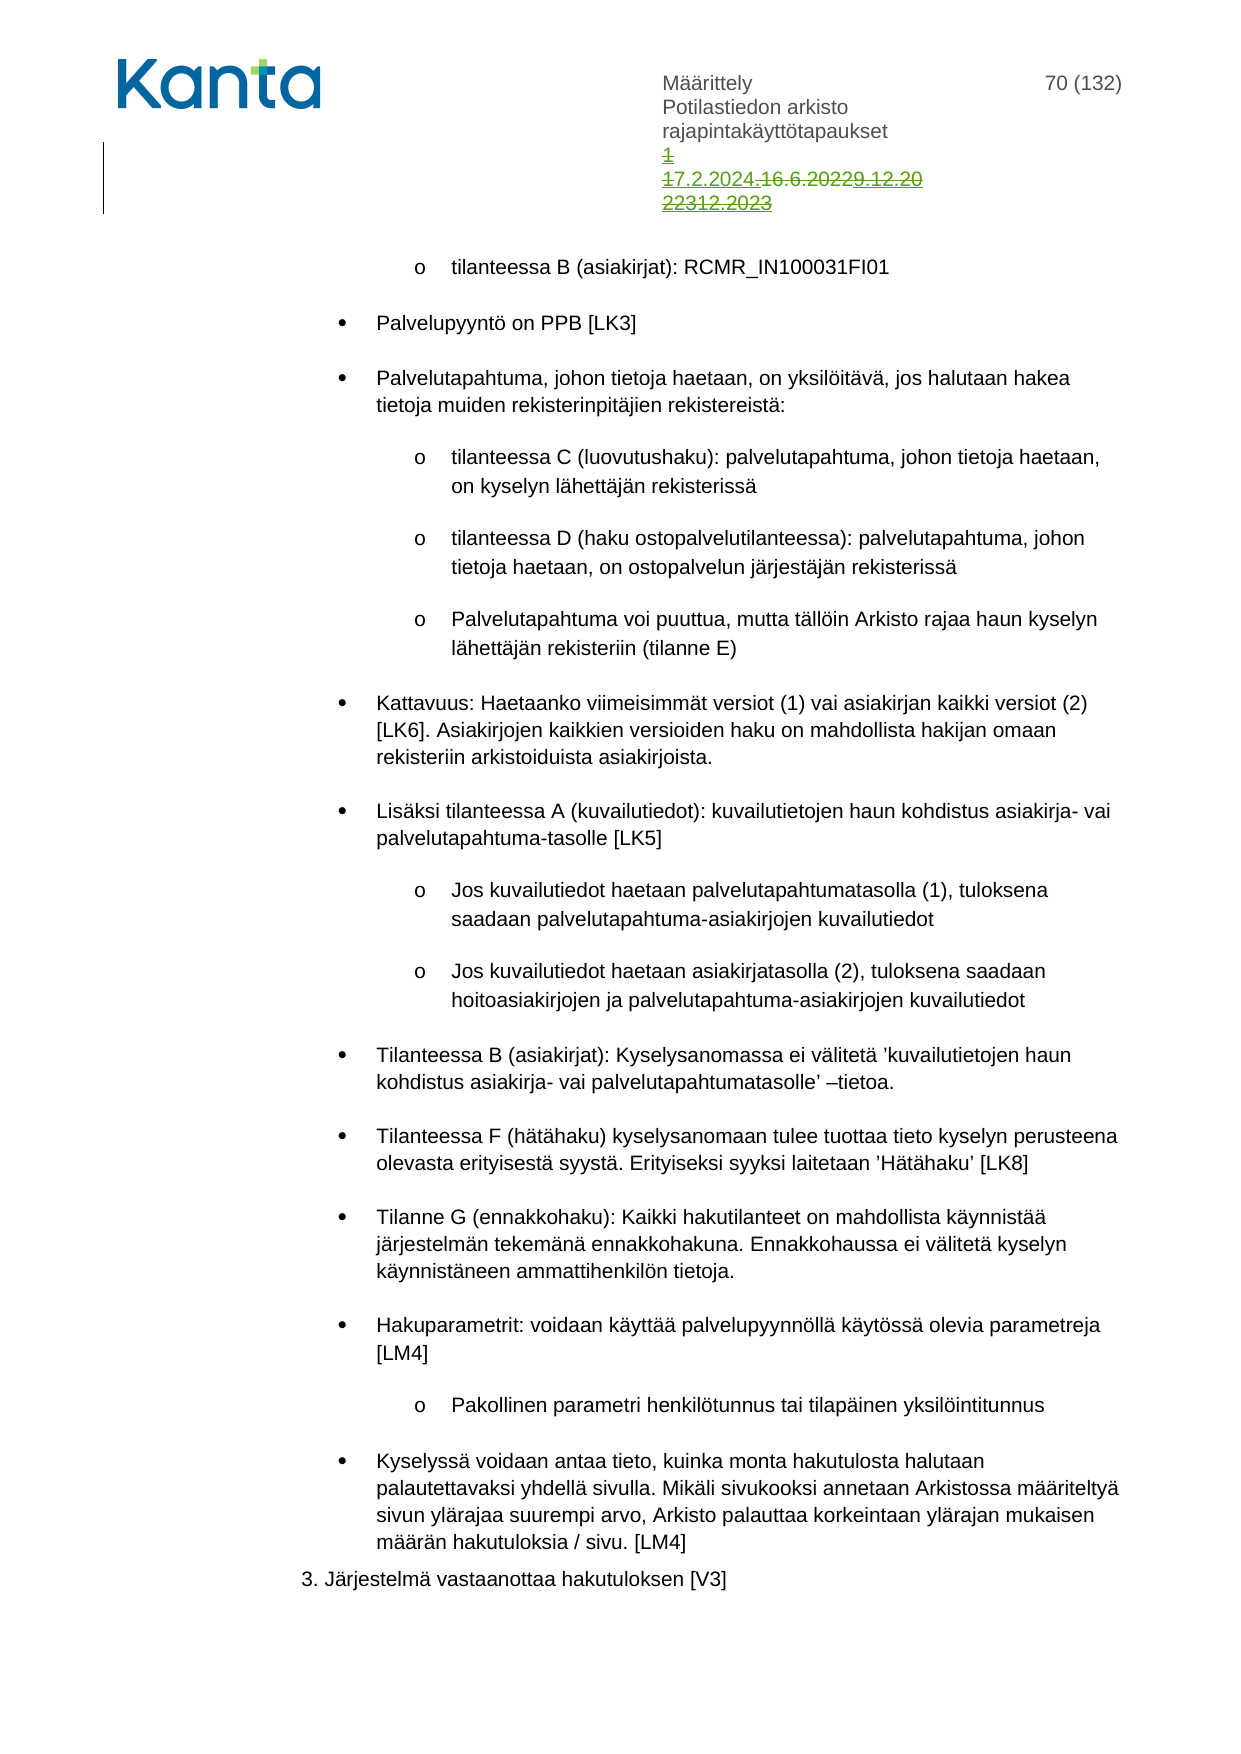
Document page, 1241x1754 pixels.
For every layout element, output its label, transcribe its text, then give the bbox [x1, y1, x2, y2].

list Hakuparametrit: voidaan käyttää palvelupyynnöllä käytössä olevia parametreja [LM4] [339, 1310, 1122, 1364]
list tilanteessa C (luovutushaku): palvelutapahtuma, johon tietoja haetaan, on kyselyn lähettäjän rekisterissä [414, 443, 1122, 498]
list Kattavuus: Haetaanko viimeisimmät versiot (1) vai asiakirjan kaikki versiot (2) [LK6]. Asiakirjojen kaikkien versioiden haku on mahdollista hakijan omaan rekisteriin arkistoiduista asiakirjoista. [339, 687, 1122, 768]
list tilanteessa D (haku ostopalvelutilanteessa): palvelutapahtuma, johon tietoja haetaan, on ostopalvelun järjestäjän rekisterissä [414, 525, 1122, 579]
list Pakollinen parametri henkilötunnus tai tilapäinen yksilöintitunnus [414, 1391, 1122, 1418]
list Palvelutapahtuma voi puuttua, mutta tällöin Arkisto rajaa haun kyselyn lähettäjän rekisteriin (tilanne E) [414, 606, 1122, 660]
list Jos kuvailutiedot haetaan asiakirjatasolla (2), tuloksena saadaan hoitoasiakirjojen ja palvelutapahtuma-asiakirjojen kuvailutiedot [414, 958, 1122, 1012]
list tilanteessa B (asiakirjat): RCMR_IN100031FI01 [414, 254, 1122, 281]
list Palvelutapahtuma, johon tietoja haetaan, on yksilöitävä, jos halutaan hakea tietoja muiden rekisterinpitäjien rekistereistä: [339, 362, 1122, 416]
list Järjestelmä vastaanottaa hakutuloksen [V3] [301, 1566, 1122, 1590]
list Lisäksi tilanteessa A (kuvailutiedot): kuvailutietojen haun kohdistus asiakirja- vai palvelutapahtuma-tasolle [LK5] [339, 796, 1122, 850]
picture [118, 59, 321, 109]
list Tilanteessa F (hätähaku) kyselysanomaan tulee tuottaa tieto kyselyn perusteena olevasta erityisestä syystä. Erityiseksi syyksi laitetaan ’Hätähaku’ [LK8] [339, 1121, 1122, 1175]
list Palvelupyyntö on PPB [LK3] [339, 308, 1122, 335]
list Jos kuvailutiedot haetaan palvelutapahtumatasolla (1), tuloksena saadaan palvelutapahtuma-asiakirjojen kuvailutiedot [414, 877, 1122, 931]
list Kyselyssä voidaan antaa tieto, kuinka monta hakutulosta halutaan palautettavaksi yhdellä sivulla. Mikäli sivukooksi annetaan Arkistossa määriteltyä sivun ylärajaa suurempi arvo, Arkisto palauttaa korkeintaan ylärajan mukaisen määrän hakutuloksia / sivu. [LM4] [339, 1446, 1122, 1554]
list Tilanteessa B (asiakirjat): Kyselysanomassa ei välitetä ’kuvailutietojen haun kohdistus asiakirja- vai palvelutapahtumatasolle’ –tietoa. [339, 1039, 1122, 1093]
list Tilanne G (ennakkohaku): Kaikki hakutilanteet on mahdollista käynnistää järjestelmän tekemänä ennakkohakuna. Ennakkohaussa ei välitetä kyselyn käynnistäneen ammattihenkilön tietoja. [339, 1202, 1122, 1283]
